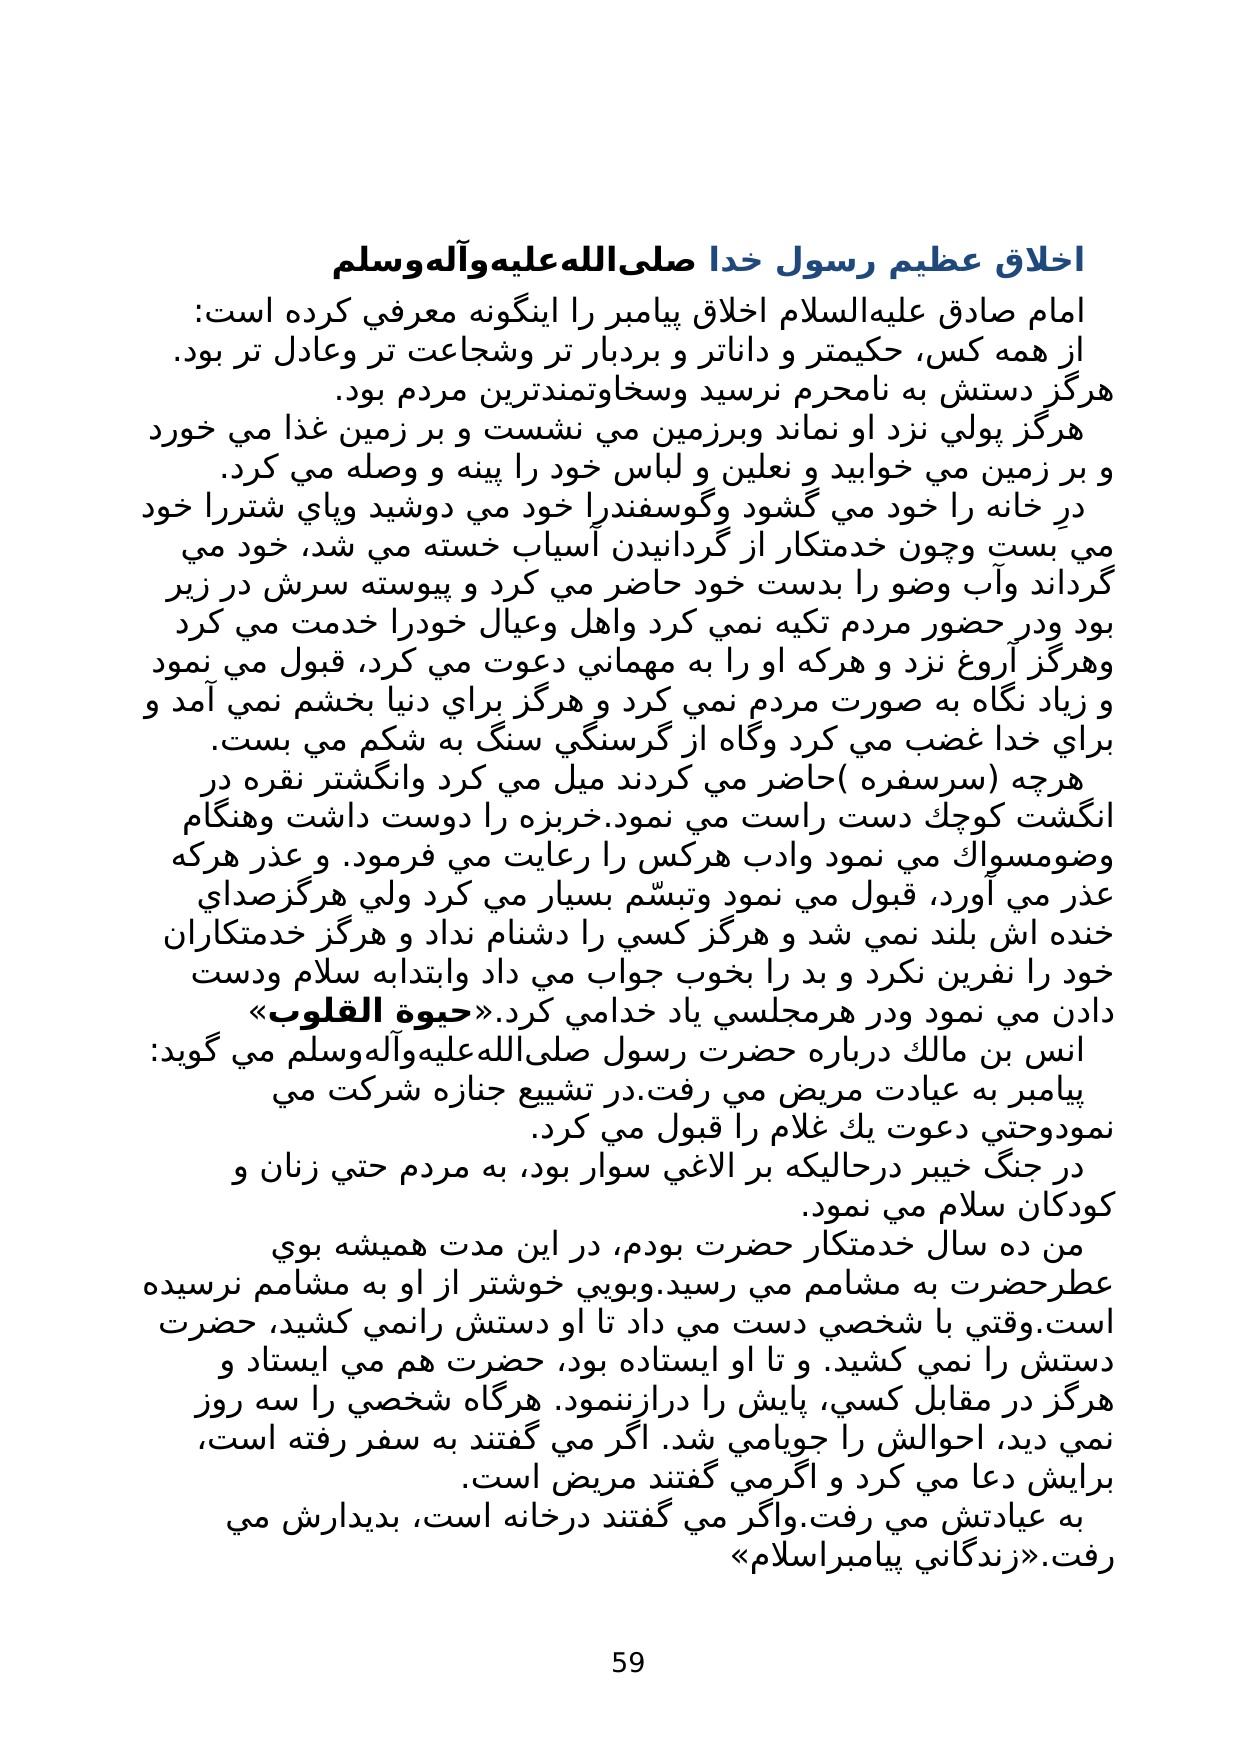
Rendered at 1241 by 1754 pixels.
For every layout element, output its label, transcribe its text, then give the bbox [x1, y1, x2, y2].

text من ده سال خدمتكار حضرت بودم، در اين مدت هميشه بوي عطرحضرت به مشامم مي رسيد.وبويي خوشتر از او به مشامم نرسيده است.وقتي با شخصي دست مي داد تا او دستش رانمي كشيد، حضرت دستش را نمي كشيد. و تا او ايستاده بود، حضرت هم مي ايستاد و هرگز در مقابل كسي، پايش را درازننمود. هرگاه شخصي را سه روز نمي ديد، احوالش را جويامي شد. اگر مي گفتند به سفر رفته است، برايش دعا مي كرد و اگرمي گفتند مريض است. [141, 1224, 1116, 1496]
text هرگز پولي نزد او نماند وبرزمين مي نشست و بر زمين غذا مي خورد و بر زمين مي خوابيد و نعلين و لباس خود را پينه و وصله مي كرد. [141, 408, 1116, 486]
text پيامبر به عيادت مريض مي رفت.در تشييع جنازه شركت مي نمودوحتي دعوت يك غلام را قبول مي كرد. [141, 1069, 1116, 1147]
text انس بن مالك درباره حضرت رسول صلى‌الله‌عليه‌وآله‌وسلم مي گويد: [141, 1030, 1116, 1069]
text امام صادق عليه‌السلام اخلاق پيامبر را اينگونه معرفي كرده است: [141, 292, 1116, 331]
text به عيادتش مي رفت.واگر مي گفتند درخانه است، بديدارش مي رفت.«زندگاني پيامبراسلام» [141, 1496, 1116, 1574]
text درِ خانه را خود مي گشود وگوسفندرا خود مي دوشيد وپاي شتررا خود مي بست وچون خدمتكار از گردانيدن آسياب خسته مي شد، خود مي گرداند وآب وضو را بدست خود حاضر مي كرد و پيوسته سرش در زير بود ودر حضور مردم تكيه نمي كرد واهل وعيال خودرا خدمت مي كرد وهرگز آروغ نزد و هركه او را به مهماني دعوت مي كرد، قبول مي نمود و زياد نگاه به صورت مردم نمي كرد و هرگز براي دنيا بخشم نمي آمد و براي خدا غضب مي كرد وگاه از گرسنگي سنگ به شكم مي بست. [141, 486, 1116, 758]
text هرچه (سرسفره )حاضر مي كردند ميل مي كرد وانگشتر نقره در انگشت كوچك دست راست مي نمود.خربزه را دوست داشت وهنگام وضومسواك مي نمود وادب هركس را رعايت مي فرمود. و عذر هركه عذر مي آورد، قبول مي نمود وتبسّم بسيار مي كرد ولي هرگزصداي خنده اش بلند نمي شد و هرگز كسي را دشنام نداد و هرگز خدمتكاران خود را نفرين نكرد و بد را بخوب جواب مي داد وابتدابه سلام ودست دادن مي نمود ودر هرمجلسي ياد خدامي كرد.«حيوة القلوب» [141, 758, 1116, 1030]
subtitle اخلاق عظيم رسول خدا صلى‌الله‌عليه‌وآله‌وسلم [141, 241, 1116, 279]
text از همه كس، حكيمتر و داناتر و بردبار تر وشجاعت تر وعادل تر بود. هرگز دستش به نامحرم نرسيد وسخاوتمندترين مردم بود. [141, 331, 1116, 408]
text در جنگ خيبر درحاليكه بر الاغي سوار بود، به مردم حتي زنان و كودكان سلام مي نمود. [141, 1147, 1116, 1224]
